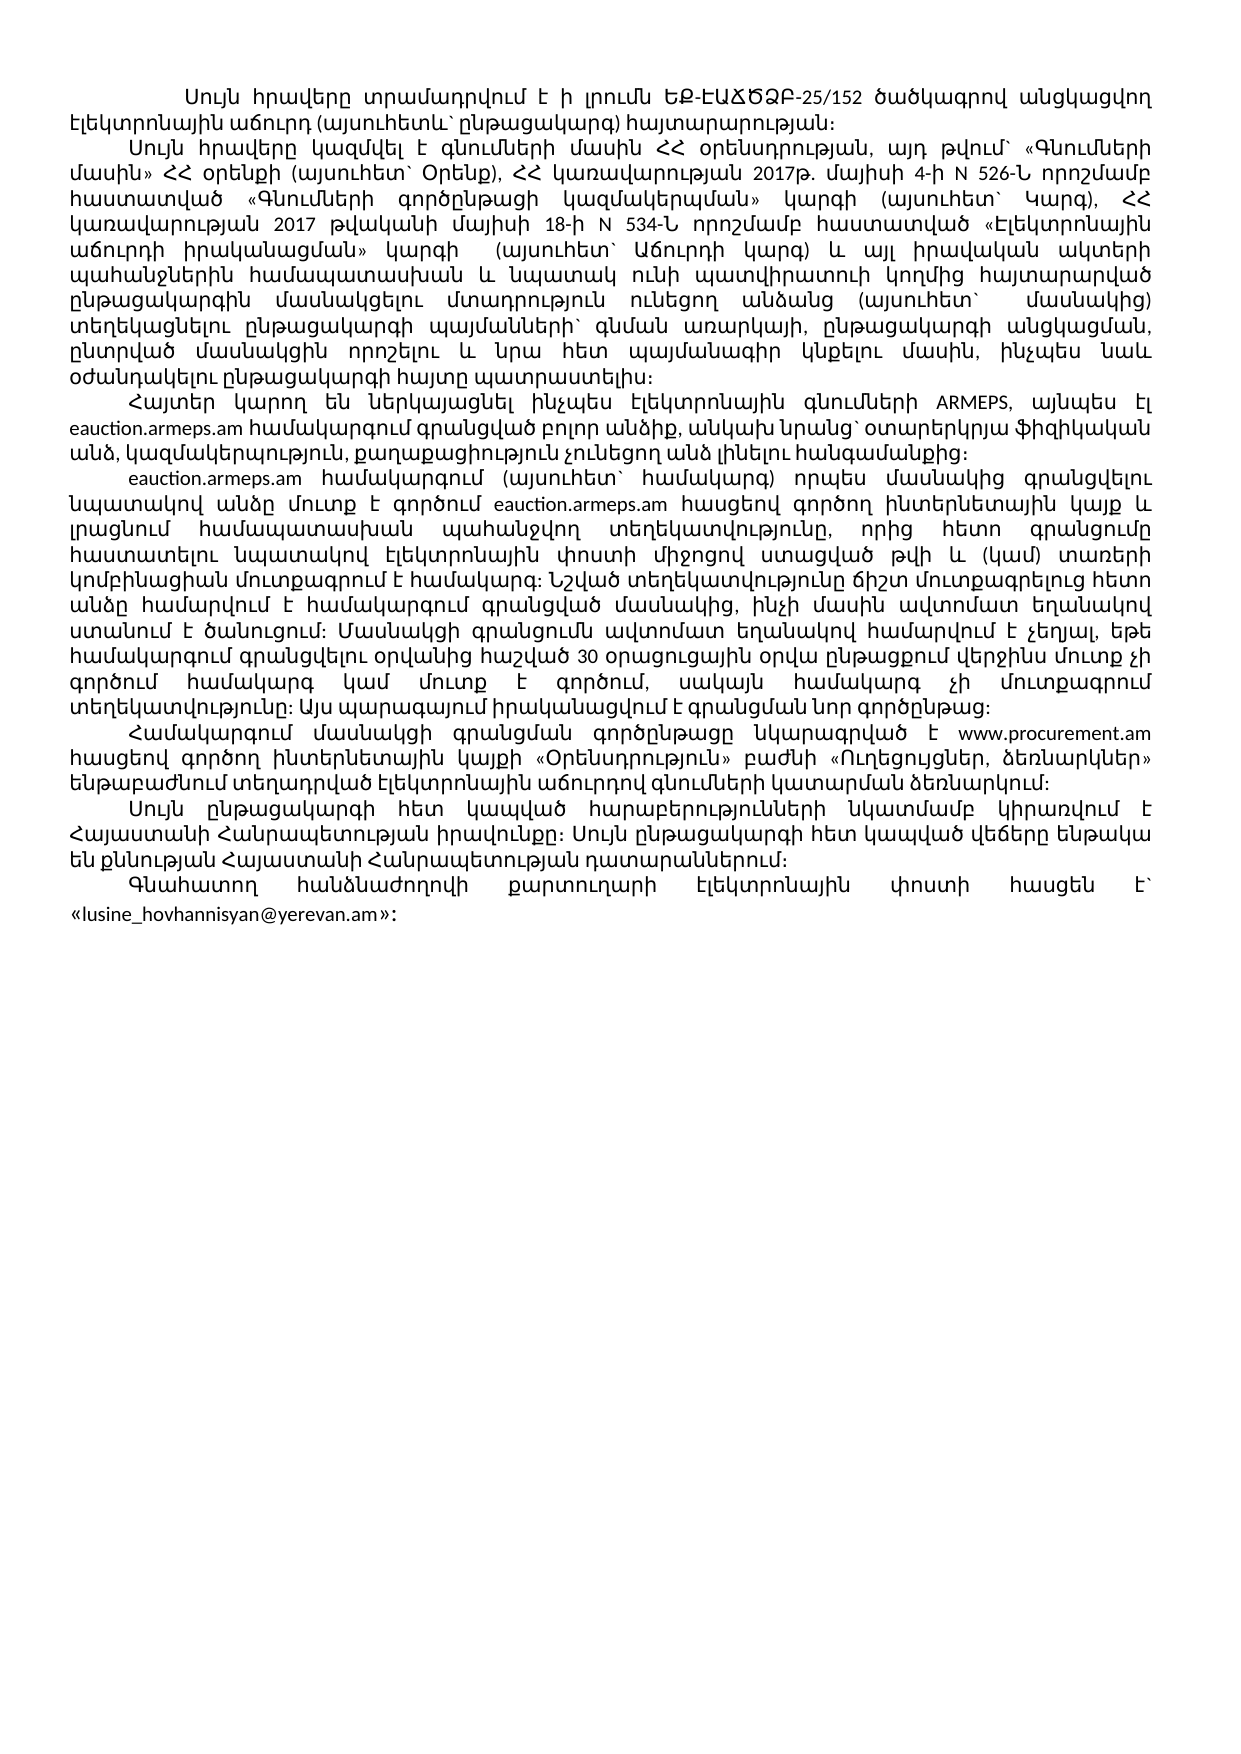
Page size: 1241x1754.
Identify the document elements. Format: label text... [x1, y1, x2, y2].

text Սույն ընթացակարգի հետ կապված հարաբերությունների նկատմամբ կիրառվում է Հայաստանի Հանրապետության իրավունքը։ Սույն ընթացակարգի հետ կապված վեճերը ենթակա են քննության Հայաստանի Հանրապետության դատարաններում։ [69, 796, 1152, 872]
text Համակարգում մասնակցի գրանցման գործընթացը նկարագրված է www.procurement.am հասցեով գործող ինտերնետային կայքի «Օրենսդրություն» բաժնի «Ուղեցույցներ, ձեռնարկներ» ենթաբաժնում տեղադրված էլեկտրոնային աճուրդով գնումների կատարման ձեռնարկում: [69, 720, 1152, 796]
text Գնահատող հանձնաժողովի քարտուղարի էլեկտրոնային փոստի հասցեն է` «lusine_hovhannisyan@yerevan.am»: [69, 872, 1152, 928]
text eauction.armeps.am համակարգում (այսուհետ` համակարգ) որպես մասնակից գրանցվելու նպատակով անձը մուտք է գործում eauction.armeps.am հասցեով գործող ինտերնետային կայք և լրացնում համապատասխան պահանջվող տեղեկատվությունը, որից հետո գրանցումը հաստատելու նպատակով էլեկտրոնային փոստի միջոցով ստացված թվի և (կամ) տառերի կոմբինացիան մուտքագրում է համակարգ: Նշված տեղեկատվությունը ճիշտ մուտքագրելուց հետո անձը համարվում է համակարգում գրանցված մասնակից, ինչի մասին ավտոմատ եղանակով ստանում է ծանուցում: Մասնակցի գրանցումն ավտոմատ եղանակով համարվում է չեղյալ, եթե համակարգում գրանցվելու օրվանից հաշված 30 օրացուցային օրվա ընթացքում վերջինս մուտք չի գործում համակարգ կամ մուտք է գործում, սակայն համակարգ չի մուտքագրում տեղեկատվությունը: Այս պարագայում իրականացվում է գրանցման նոր գործընթաց: [69, 466, 1152, 720]
text Սույն հրավերը կազմվել է գնումների մասին ՀՀ օրենսդրության, այդ թվում` «Գնումների մասին» ՀՀ օրենքի (այսուհետ` Օրենք), ՀՀ կառավարության 2017թ. մայիսի 4-ի N 526-Ն որոշմամբ հաստատված «Գնումների գործընթացի կազմակերպման» կարգի (այսուհետ` Կարգ), ՀՀ կառավարության 2017 թվականի մայիսի 18-ի N 534-Ն որոշմամբ հաստատված «Էլեկտրոնային աճուրդի իրականացման» կարգի (այսուհետ` Աճուրդի կարգ) և այլ իրավական ակտերի պահանջներին համապատասխան և նպատակ ունի պատվիրատուի կողմից հայտարարված ընթացակարգին մասնակցելու մտադրություն ունեցող անձանց (այսուհետ` մասնակից) տեղեկացնելու ընթացակարգի պայմանների` գնման առարկայի, ընթացակարգի անցկացման, ընտրված մասնակցին որոշելու և նրա հետ պայմանագիր կնքելու մասին, ինչպես նաև օժանդակելու ընթացակարգի հայտը պատրաստելիս։ [69, 135, 1152, 389]
text Սույն հրավերը տրամադրվում է ի լրումն ԵՔ-ԷԱՃԾՁԲ-25/152 ծածկագրով անցկացվող էլեկտրոնային աճուրդ (այսուհետև` ընթացակարգ) հայտարարության։ [69, 84, 1152, 135]
text Հայտեր կարող են ներկայացնել ինչպես էլեկտրոնային գնումների ARMEPS, այնպես էլ eauction.armeps.am համակարգում գրանցված բոլոր անձիք, անկախ նրանց` օտարերկրյա ֆիզիկական անձ, կազմակերպություն, քաղաքացիություն չունեցող անձ լինելու հանգամանքից։ [69, 389, 1152, 466]
